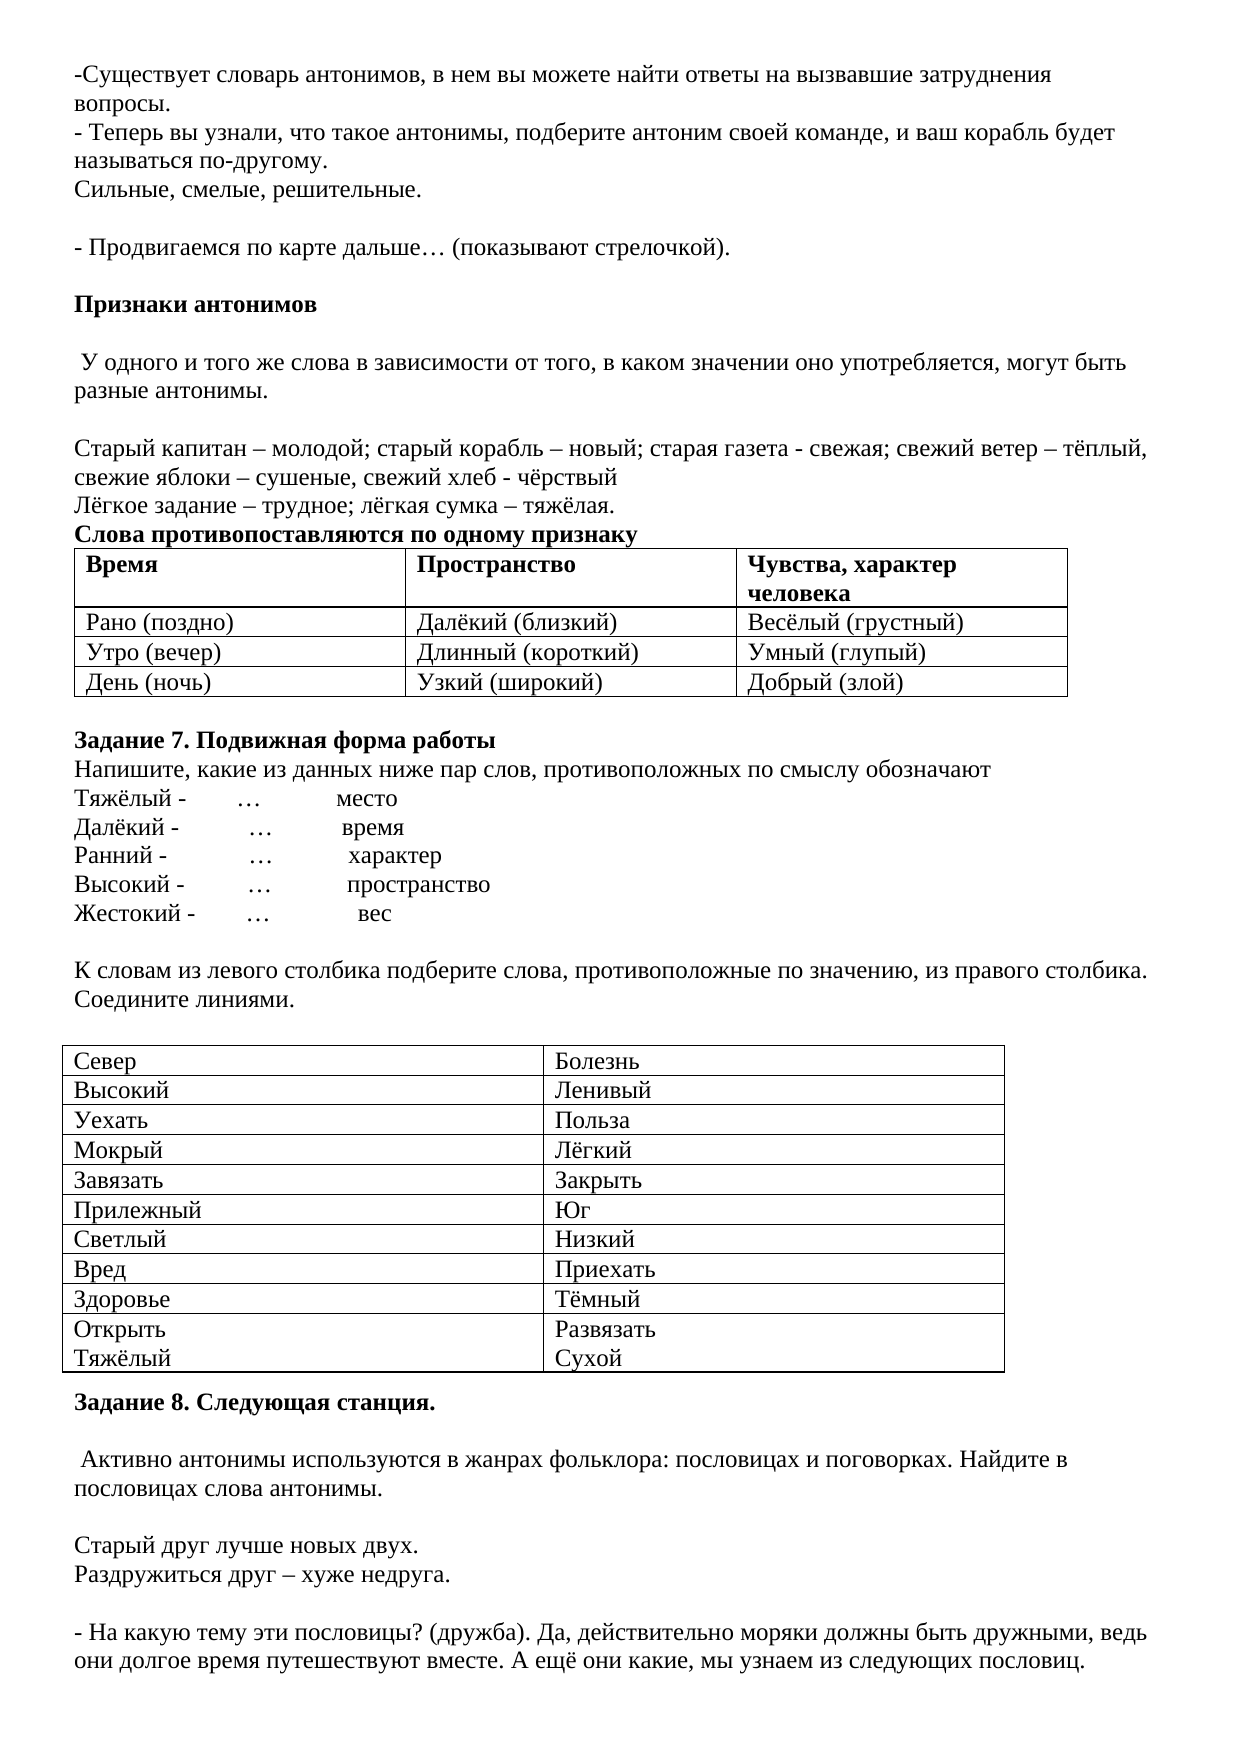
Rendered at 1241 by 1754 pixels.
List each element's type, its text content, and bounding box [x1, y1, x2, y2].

table_cell Развязать Сухой [544, 1314, 1004, 1371]
table_cell День (ночь) [75, 667, 405, 696]
table_cell Добрый (злой) [737, 667, 1067, 696]
text Раздружиться друг – хуже недруга. [74, 1559, 1152, 1588]
text - Продвигаемся по карте дальше… (показывают стрелочкой). [74, 232, 1152, 260]
text Жестокий - … вес [74, 898, 1152, 927]
table_cell Завязать [63, 1165, 543, 1194]
text Слова противопоставляются по одному признаку [74, 519, 1152, 548]
text Далёкий - … время [74, 812, 1152, 841]
text -Существует словарь антонимов, в нем вы можете найти ответы на вызвавшие затруднения вопросы. [74, 59, 1152, 117]
table_cell Открыть Тяжёлый [63, 1314, 543, 1371]
table_cell Мокрый [63, 1135, 543, 1164]
table_cell Уехать [63, 1105, 543, 1134]
table_cell Вред [63, 1254, 543, 1283]
table_cell Умный (глупый) [737, 637, 1067, 666]
table_cell Низкий [544, 1225, 1004, 1253]
text Сильные, смелые, решительные. [74, 174, 1152, 203]
table_cell Далёкий (близкий) [406, 608, 736, 636]
text Признаки антонимов [74, 289, 1152, 318]
table_cell Закрыть [544, 1165, 1004, 1194]
table_cell Длинный (короткий) [406, 637, 736, 666]
table_header Пространство [406, 549, 736, 606]
text Задание 7. Подвижная форма работы [74, 726, 1152, 754]
table_cell Тёмный [544, 1284, 1004, 1313]
text У одного и того же слова в зависимости от того, в каком значении оно употребляется, могут быть разные антонимы. [74, 347, 1152, 404]
text Тяжёлый - … место [74, 783, 1152, 812]
text - На какую тему эти пословицы? (дружба). Да, действительно моряки должны быть дружными, ведь они долгое время путешествуют вместе. А ещё они какие, мы узнаем из следующих пословиц. [74, 1617, 1152, 1674]
table_cell Здоровье [63, 1284, 543, 1313]
text Старый капитан – молодой; старый корабль – новый; старая газета - свежая; свежий ветер – тёплый, свежие яблоки – сушеные, свежий хлеб - чёрствый [74, 433, 1152, 490]
text Напишите, какие из данных ниже пар слов, противоположных по смыслу обозначают [74, 754, 1152, 783]
table_cell Светлый [63, 1225, 543, 1253]
table_cell Весёлый (грустный) [737, 608, 1067, 636]
text Ранний - … характер [74, 841, 1152, 869]
text К словам из левого столбика подберите слова, противоположные по значению, из правого столбика. Соедините линиями. [74, 956, 1152, 1013]
text Задание 8. Следующая станция. [74, 1387, 1152, 1416]
text Активно антонимы используются в жанрах фольклора: пословицах и поговорках. Найдите в пословицах слова антонимы. [74, 1444, 1152, 1502]
table_cell Утро (вечер) [75, 637, 405, 666]
text Лёгкое задание – трудное; лёгкая сумка – тяжёлая. [74, 490, 1152, 519]
table_header Время [75, 549, 405, 606]
text Старый друг лучше новых двух. [74, 1531, 1152, 1559]
table_cell Рано (поздно) [75, 608, 405, 636]
table_cell Лёгкий [544, 1135, 1004, 1164]
table_header Север [63, 1046, 543, 1074]
table_cell Польза [544, 1105, 1004, 1134]
table_header Чувства, характер человека [737, 549, 1067, 606]
table_cell Высокий [63, 1076, 543, 1104]
text Высокий - … пространство [74, 869, 1152, 898]
table_header Болезнь [544, 1046, 1004, 1074]
table_cell Юг [544, 1195, 1004, 1223]
table_cell Ленивый [544, 1076, 1004, 1104]
table_cell Прилежный [63, 1195, 543, 1223]
table_cell Узкий (широкий) [406, 667, 736, 696]
text - Теперь вы узнали, что такое антонимы, подберите антоним своей команде, и ваш корабль будет называться по-другому. [74, 117, 1152, 174]
table_cell Приехать [544, 1254, 1004, 1283]
